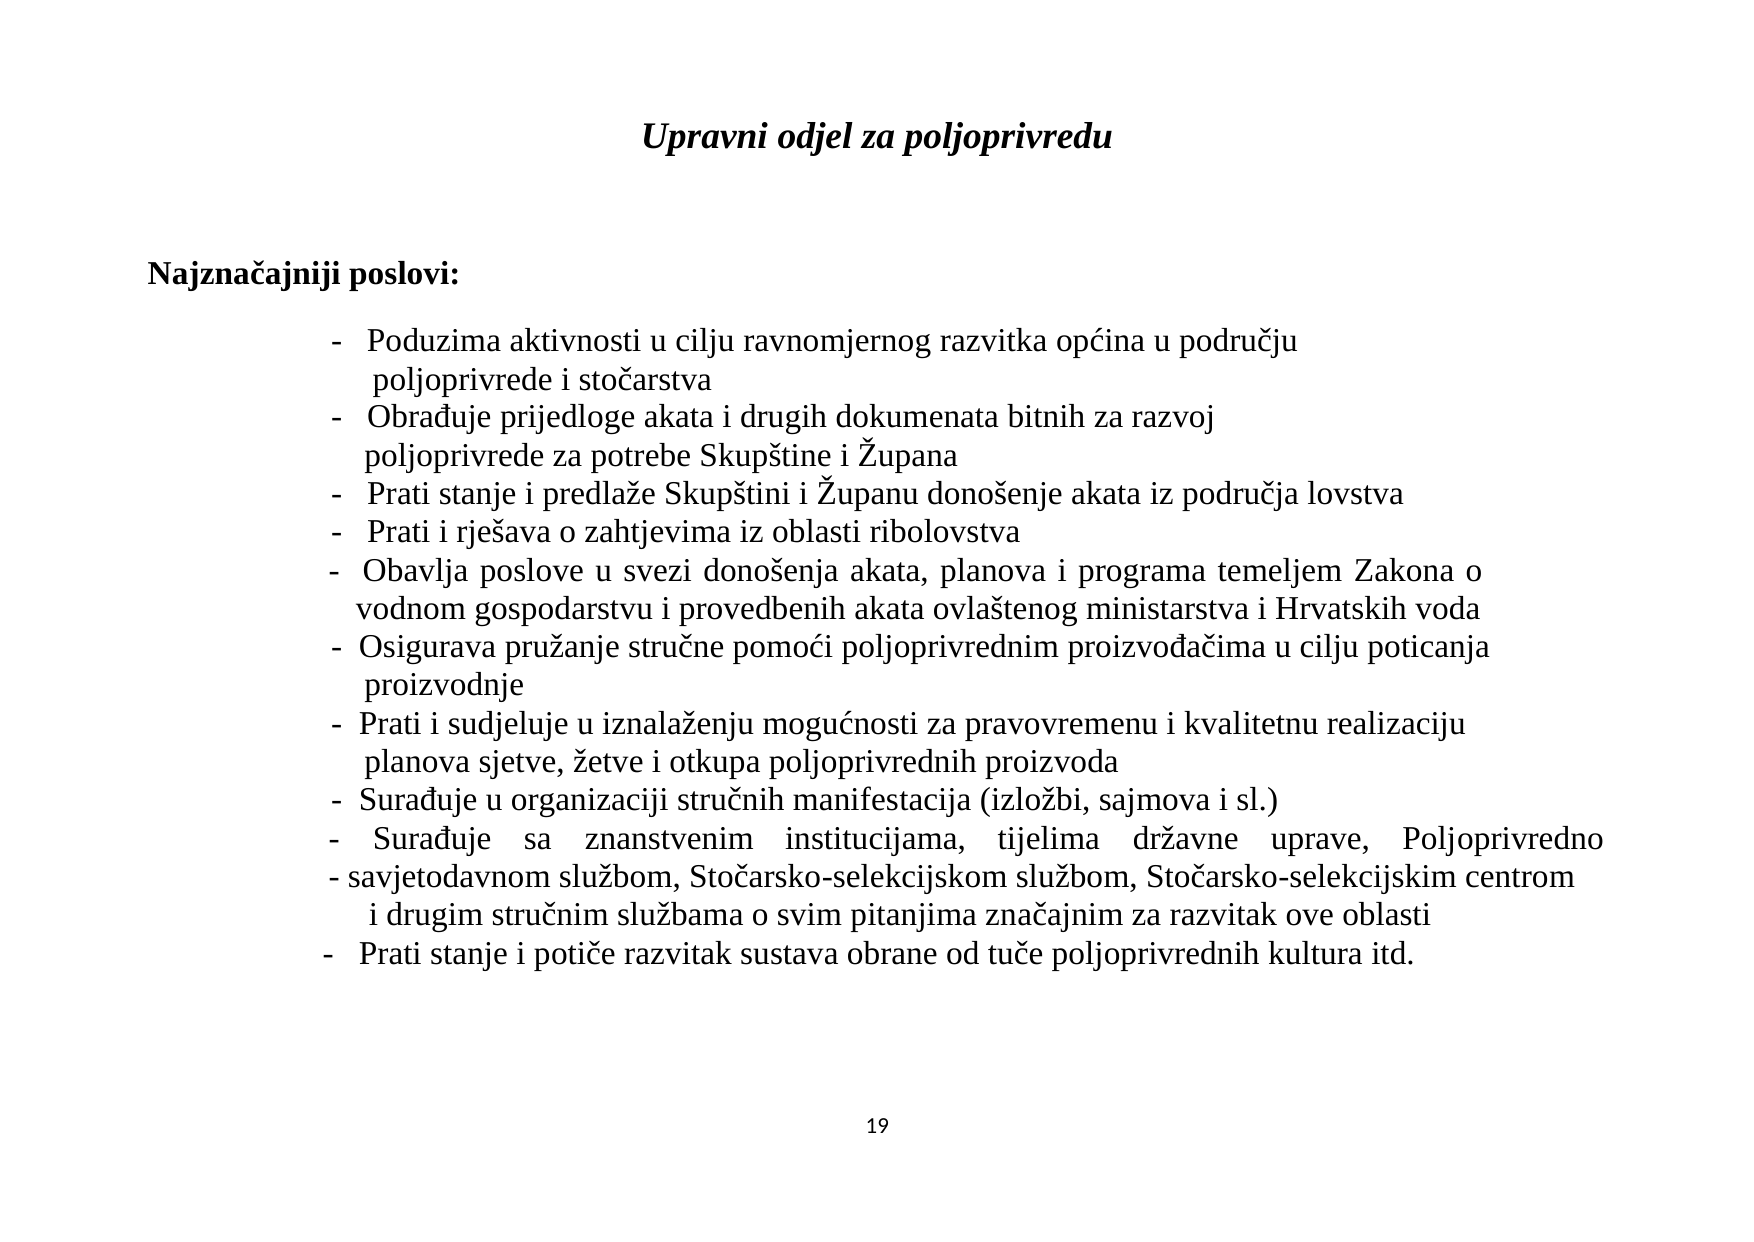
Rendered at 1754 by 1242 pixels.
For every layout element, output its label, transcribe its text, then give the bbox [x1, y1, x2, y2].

text Najznačajniji poslovi: [147, 253, 1618, 292]
text - Surađuje sa znanstvenim institucijama, tijelima državne uprave, Poljoprivredno [328, 818, 1618, 857]
text - Obrađuje prijedloge akata i drugih dokumenata bitnih za razvoj [331, 397, 1618, 435]
text - savjetodavnom službom, Stočarsko-selekcijskom službom, Stočarsko-selekcijskim centrom [254, 857, 1618, 895]
text - Surađuje u organizaciji stručnih manifestacija (izložbi, sajmova i sl.) [331, 780, 1618, 818]
text - Prati stanje i potiče razvitak sustava obrane od tuče poljoprivrednih kultura itd. [322, 933, 1618, 972]
text poljoprivrede za potrebe Skupštine i Župana [364, 435, 1618, 474]
text - Prati stanje i predlaže Skupštini i Županu donošenje akata iz područja lovstva [331, 474, 1618, 512]
text planova sjetve, žetve i otkupa poljoprivrednih proizvoda [364, 742, 1618, 780]
text Upravni odjel za poljoprivredu [636, 114, 1117, 156]
text proizvodnje [364, 665, 1618, 703]
text - Poduzima aktivnosti u cilju ravnomjernog razvitka općina u području poljoprivrede i stočarstva [331, 320, 1298, 397]
text - Prati i sudjeluje u iznalaženju mogućnosti za pravovremenu i kvalitetnu realizaciju [331, 703, 1618, 742]
text - Prati i rješava o zahtjevima iz oblasti ribolovstva [331, 512, 1618, 550]
text - Osigurava pružanje stručne pomoći poljoprivrednim proizvođačima u cilju poticanja [331, 627, 1618, 665]
text i drugim stručnim službama o svim pitanjima značajnim za razvitak ove oblasti [369, 895, 1618, 933]
text - Obavlja poslove u svezi donošenja akata, planova i programa temeljem Zakona o vodnom gospodarstvu i provedbenih akata ovlaštenog ministarstva i Hrvatskih voda [328, 550, 1482, 627]
